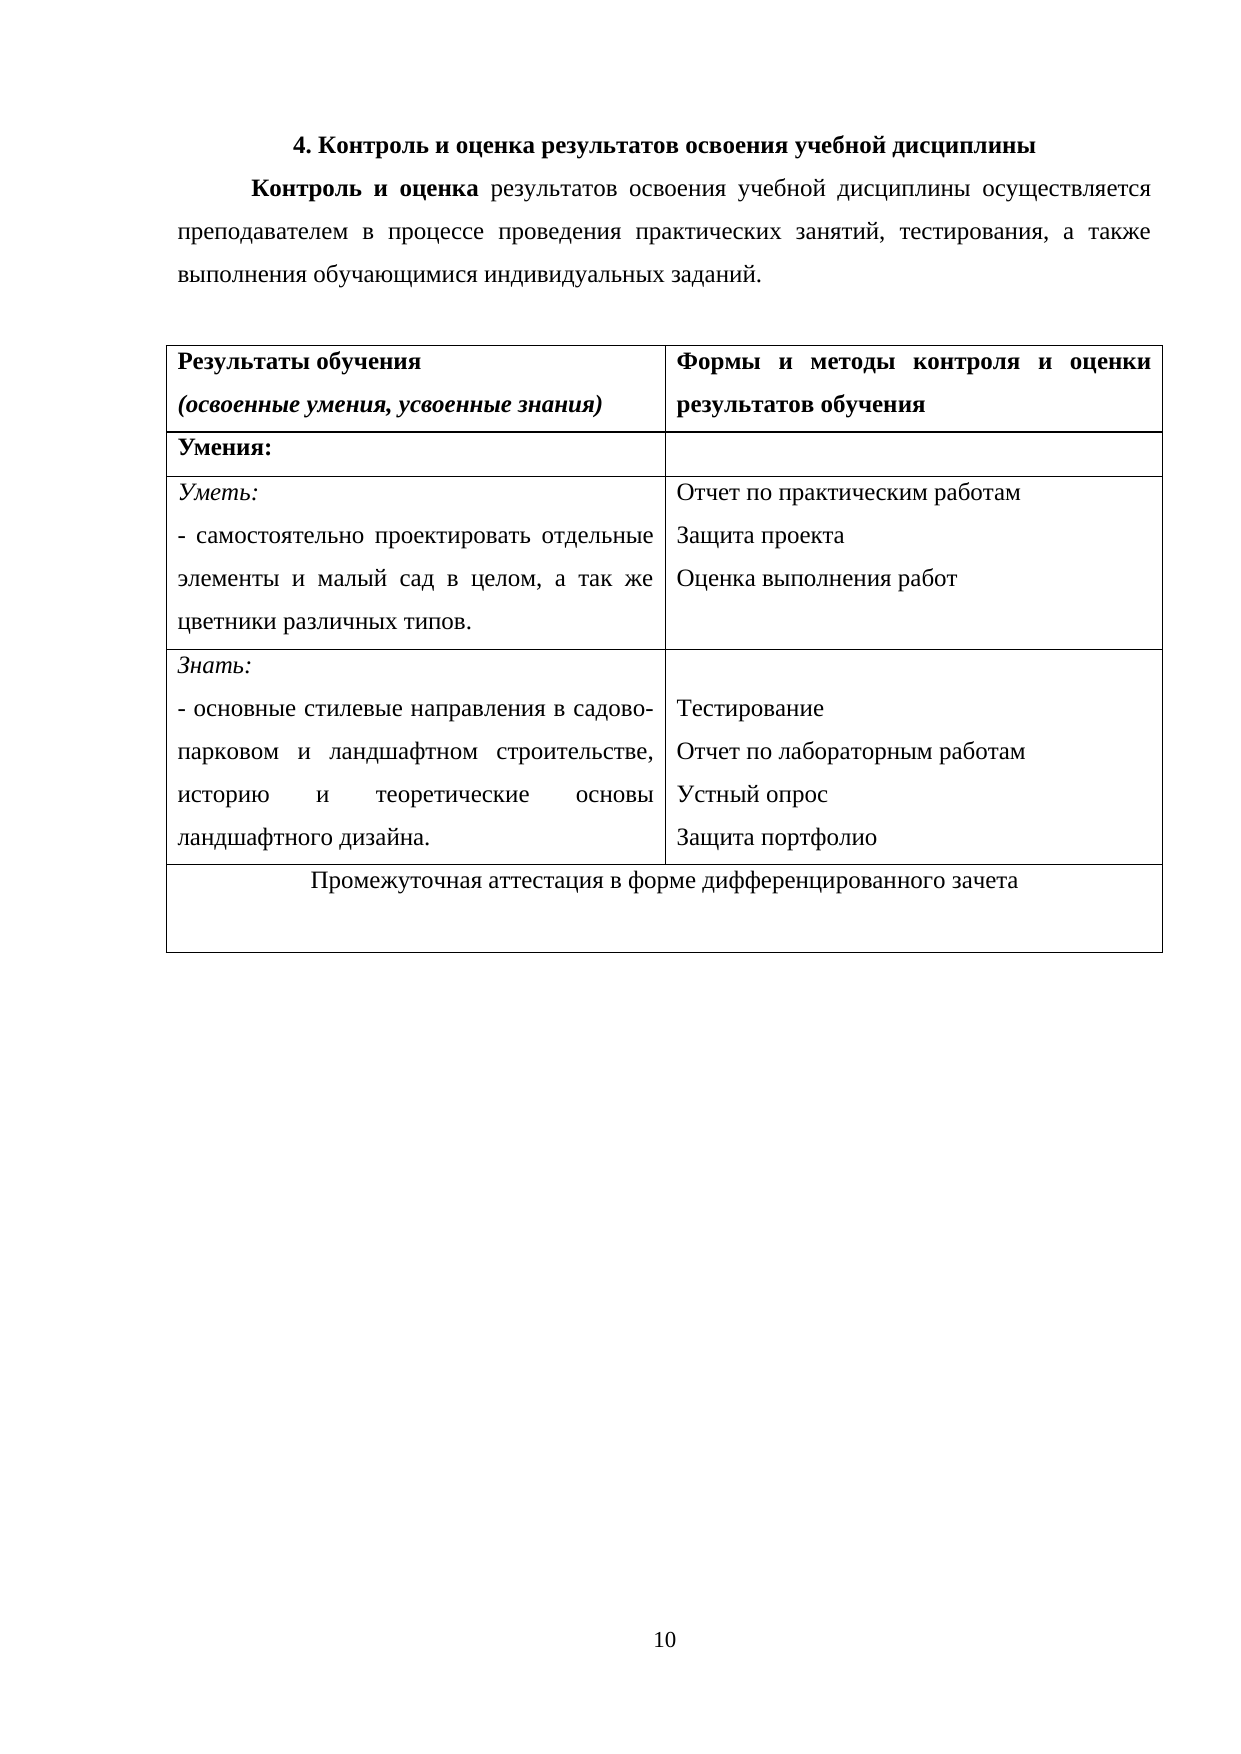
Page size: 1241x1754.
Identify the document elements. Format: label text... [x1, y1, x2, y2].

table_cell Умения: [167, 433, 665, 476]
table_header Формы и методы контроля и оценки результатов обучения [666, 346, 1162, 431]
table_cell Промежуточная аттестация в форме дифференцированного зачета [167, 865, 1162, 952]
text 4. Контроль и оценка результатов освоения учебной дисциплины [177, 130, 1152, 158]
table_header Результаты обучения (освоенные умения, усвоенные знания) [167, 346, 665, 431]
table_cell Уметь: - самостоятельно проектировать отдельные элементы и малый сад в целом, а так же цветники различных типов. [167, 477, 665, 649]
table_cell Тестирование Отчет по лабораторным работам Устный опрос Защита портфолио [666, 650, 1162, 864]
table_cell Знать: - основные стилевые направления в садово-парковом и ландшафтном строительстве, историю и теоретические основы ландшафтного дизайна. [167, 650, 665, 864]
table_cell Отчет по практическим работам Защита проекта Оценка выполнения работ [666, 477, 1162, 649]
table_cell [666, 433, 1162, 476]
text Контроль и оценка результатов освоения учебной дисциплины осуществляется преподавателем в процессе проведения практических занятий, тестирования, а также выполнения обучающимися индивидуальных заданий. [177, 173, 1152, 288]
